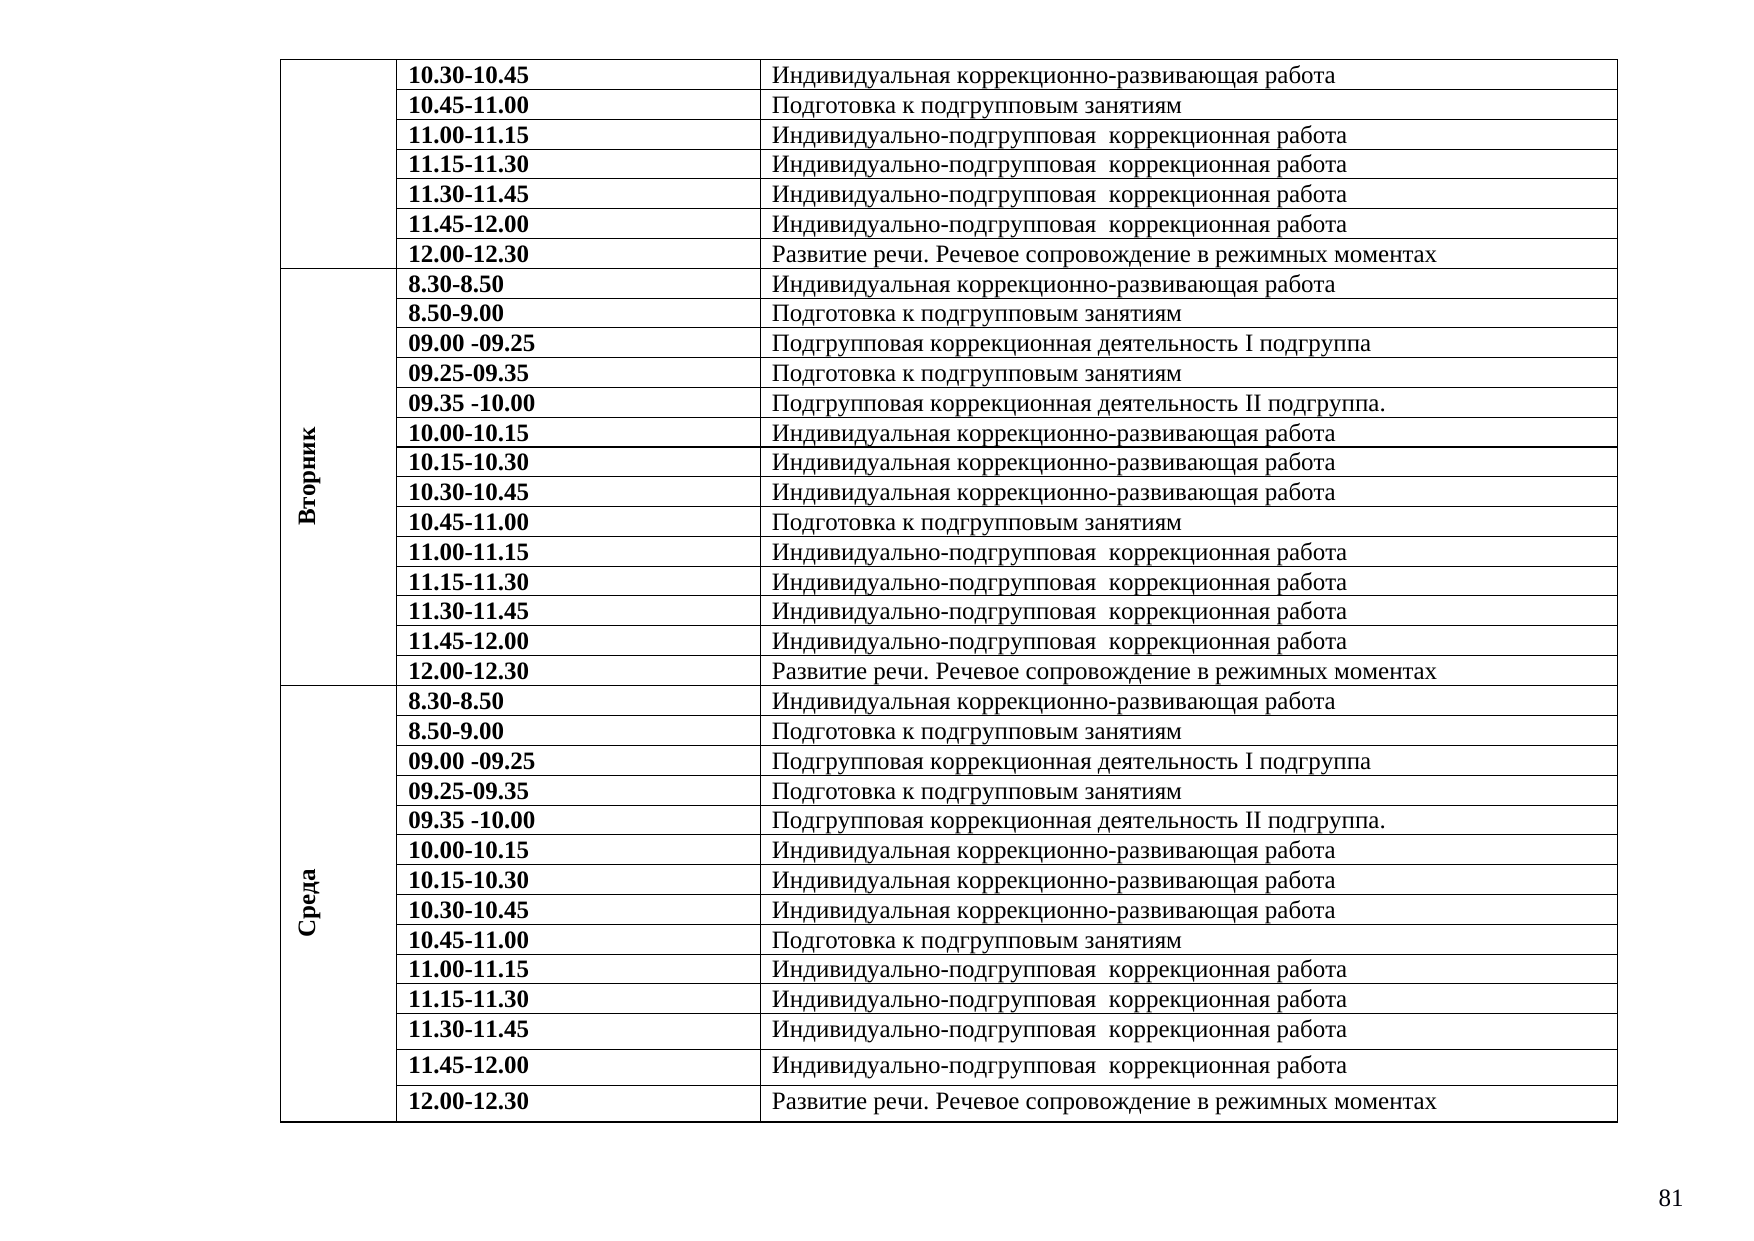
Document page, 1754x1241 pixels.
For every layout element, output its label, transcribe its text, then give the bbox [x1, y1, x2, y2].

table_cell 11.15-11.30 [397, 150, 760, 178]
table_cell 8.30-8.50 [397, 686, 760, 715]
table_cell Индивидуально-подгрупповая коррекционная работа [761, 179, 1617, 208]
table_cell 8.50-9.00 [397, 299, 760, 327]
table_cell 11.45-12.00 [397, 626, 760, 655]
table_cell Среда [281, 686, 396, 1121]
table_cell Подготовка к подгрупповым занятиям [761, 925, 1617, 953]
table_cell 10.00-10.15 [397, 418, 760, 446]
table_cell 8.30-8.50 [397, 269, 760, 297]
table_cell Индивидуально-подгрупповая коррекционная работа [761, 1050, 1617, 1085]
table_cell 11.30-11.45 [397, 179, 760, 208]
table_cell Индивидуальная коррекционно-развивающая работа [761, 865, 1617, 894]
table_cell Индивидуально-подгрупповая коррекционная работа [761, 120, 1617, 148]
table_cell 10.15-10.30 [397, 448, 760, 476]
table_cell 11.45-12.00 [397, 209, 760, 238]
table_cell Подгрупповая коррекционная деятельность II подгруппа. [761, 388, 1617, 417]
table_cell 09.35 -10.00 [397, 388, 760, 417]
table_cell 12.00-12.30 [397, 1086, 760, 1121]
table_cell 10.45-11.00 [397, 925, 760, 953]
table_cell 10.30-10.45 [397, 895, 760, 924]
table_cell Индивидуальная коррекционно-развивающая работа [761, 477, 1617, 506]
table_cell 11.30-11.45 [397, 596, 760, 625]
table_cell Подготовка к подгрупповым занятиям [761, 358, 1617, 387]
table_cell Индивидуальная коррекционно-развивающая работа [761, 686, 1617, 715]
table_cell Развитие речи. Речевое сопровождение в режимных моментах [761, 1086, 1617, 1121]
table_cell 09.00 -09.25 [397, 746, 760, 775]
table_cell 09.25-09.35 [397, 776, 760, 804]
table_cell Индивидуально-подгрупповая коррекционная работа [761, 209, 1617, 238]
table_cell 12.00-12.30 [397, 656, 760, 685]
table_cell Индивидуально-подгрупповая коррекционная работа [761, 1014, 1617, 1049]
table_cell 12.00-12.30 [397, 239, 760, 268]
table_cell 10.15-10.30 [397, 865, 760, 894]
table_cell Подготовка к подгрупповым занятиям [761, 90, 1617, 119]
table_cell Подгрупповая коррекционная деятельность I подгруппа [761, 746, 1617, 775]
table_cell Развитие речи. Речевое сопровождение в режимных моментах [761, 239, 1617, 268]
table_cell Индивидуальная коррекционно-развивающая работа [761, 835, 1617, 864]
table_cell 11.00-11.15 [397, 955, 760, 983]
table_cell 11.15-11.30 [397, 567, 760, 595]
table_cell 09.25-09.35 [397, 358, 760, 387]
table_cell Вторник [281, 269, 396, 685]
table_cell 10.45-11.00 [397, 90, 760, 119]
table_cell 11.45-12.00 [397, 1050, 760, 1085]
table_cell Развитие речи. Речевое сопровождение в режимных моментах [761, 656, 1617, 685]
table_cell 11.00-11.15 [397, 537, 760, 566]
table_cell 11.00-11.15 [397, 120, 760, 148]
table_cell Подготовка к подгрупповым занятиям [761, 507, 1617, 536]
table_cell Индивидуальная коррекционно-развивающая работа [761, 448, 1617, 476]
table_cell Подготовка к подгрупповым занятиям [761, 776, 1617, 804]
table_cell 09.35 -10.00 [397, 806, 760, 834]
table_cell Индивидуально-подгрупповая коррекционная работа [761, 596, 1617, 625]
table_cell 10.00-10.15 [397, 835, 760, 864]
table_cell Подготовка к подгрупповым занятиям [761, 299, 1617, 327]
table_cell Подгрупповая коррекционная деятельность I подгруппа [761, 328, 1617, 357]
table_cell 8.50-9.00 [397, 716, 760, 745]
table_cell Индивидуально-подгрупповая коррекционная работа [761, 984, 1617, 1013]
table_cell 10.30-10.45 [397, 60, 760, 89]
table_cell 11.30-11.45 [397, 1014, 760, 1049]
table_cell Индивидуально-подгрупповая коррекционная работа [761, 150, 1617, 178]
table_cell 11.15-11.30 [397, 984, 760, 1013]
table_cell Подгрупповая коррекционная деятельность II подгруппа. [761, 806, 1617, 834]
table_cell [761, 60, 1617, 89]
table_cell 10.30-10.45 [397, 477, 760, 506]
table_cell Индивидуальная коррекционно-развивающая работа [761, 895, 1617, 924]
table_cell Индивидуальная коррекционно-развивающая работа [761, 269, 1617, 297]
table_cell Индивидуально-подгрупповая коррекционная работа [761, 567, 1617, 595]
table_cell Индивидуально-подгрупповая коррекционная работа [761, 955, 1617, 983]
table_cell Подготовка к подгрупповым занятиям [761, 716, 1617, 745]
table_cell Индивидуально-подгрупповая коррекционная работа [761, 626, 1617, 655]
table_cell 09.00 -09.25 [397, 328, 760, 357]
table_cell Индивидуальная коррекционно-развивающая работа [761, 418, 1617, 446]
table_cell 10.45-11.00 [397, 507, 760, 536]
table_cell Индивидуально-подгрупповая коррекционная работа [761, 537, 1617, 566]
